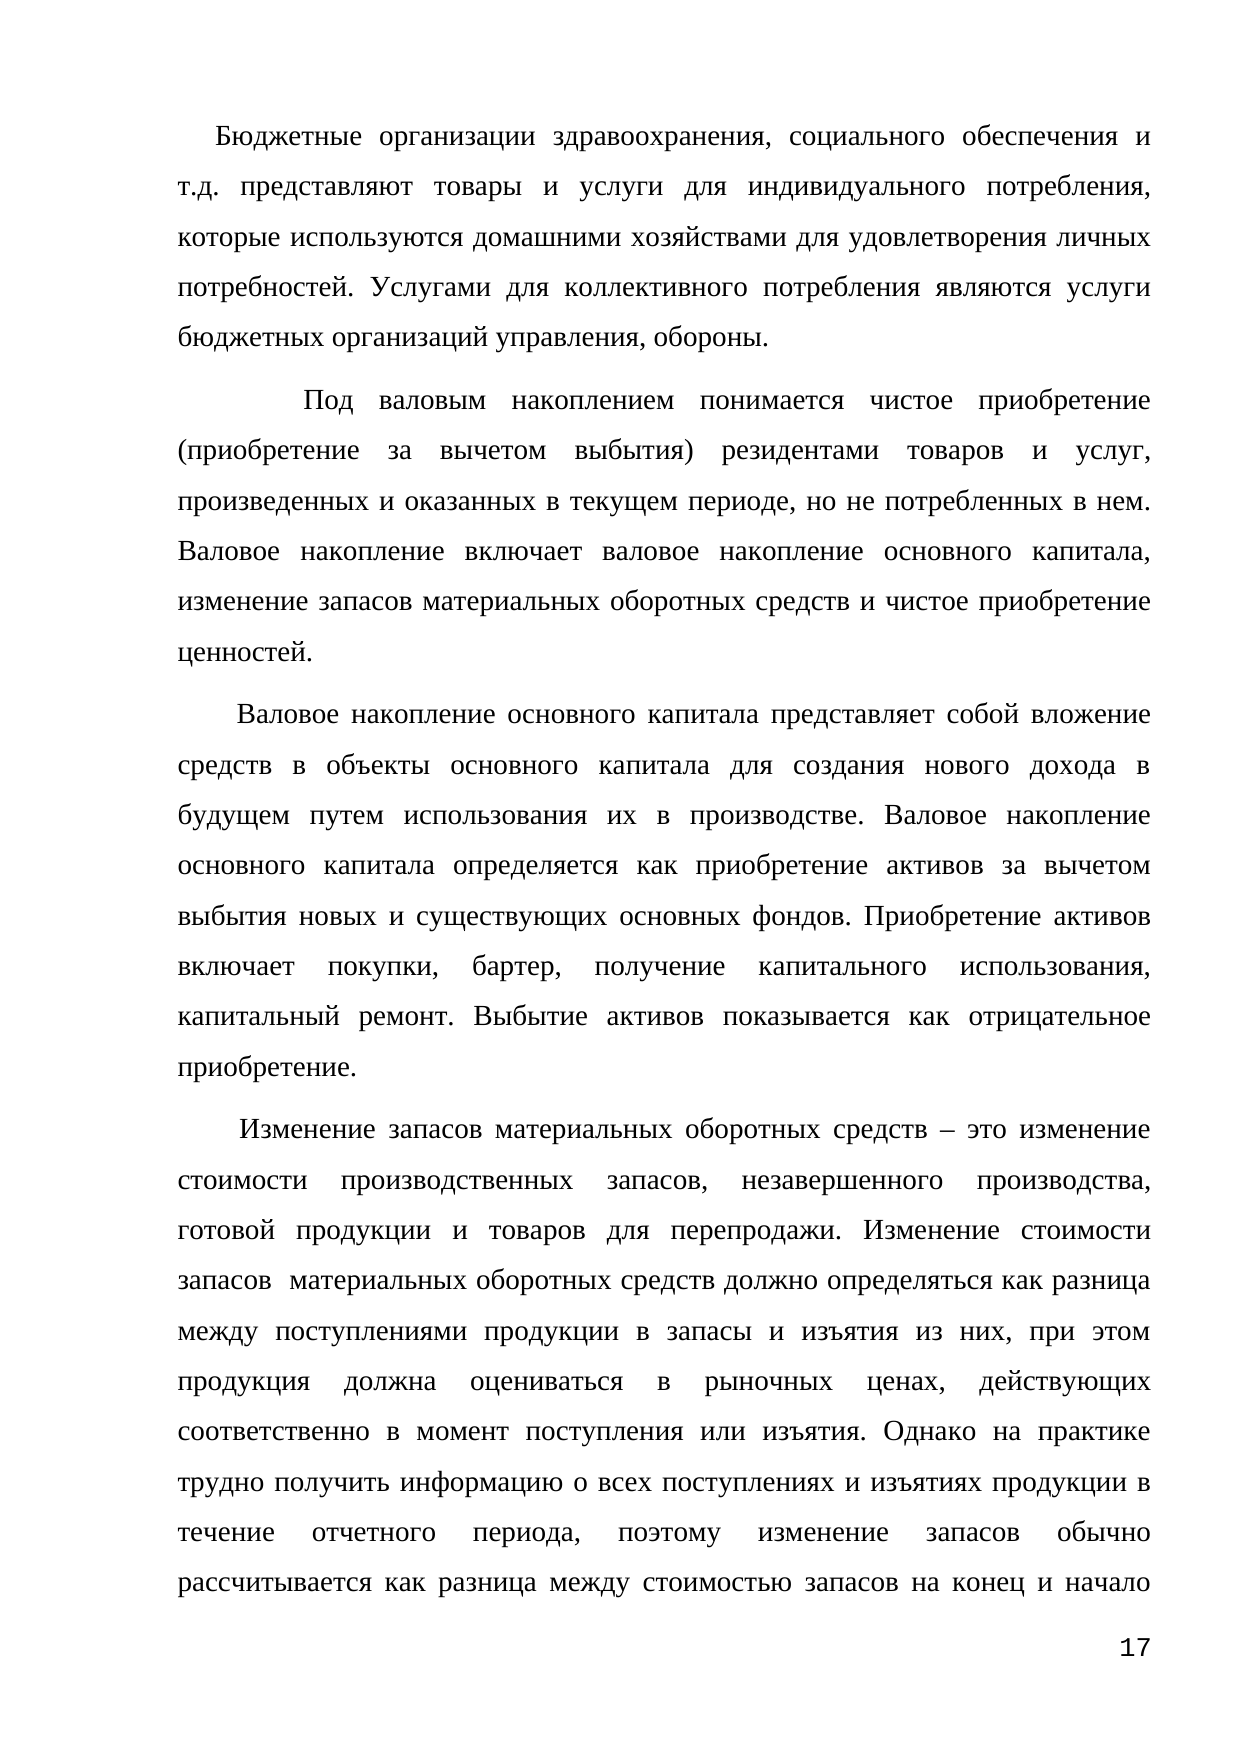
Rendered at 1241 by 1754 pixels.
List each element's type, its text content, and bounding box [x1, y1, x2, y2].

text Валовое накопление основного капитала представляет собой вложение средств в объекты основного капитала для создания нового дохода в будущем путем использования их в производстве. Валовое накопление основного капитала определяется как приобретение активов за вычетом выбытия новых и существующих основных фондов. Приобретение активов включает покупки, бартер, получение капитального использования, капитальный ремонт. Выбытие активов показывается как отрицательное приобретение. [177, 697, 1152, 1082]
text Под валовым накоплением понимается чистое приобретение (приобретение за вычетом выбытия) резидентами товаров и услуг, произведенных и оказанных в текущем периоде, но не потребленных в нем. Валовое накопление включает валовое накопление основного капитала, изменение запасов материальных оборотных средств и чистое приобретение ценностей. [177, 382, 1152, 667]
text Бюджетные организации здравоохранения, социального обеспечения и т.д. представляют товары и услуги для индивидуального потребления, которые используются домашними хозяйствами для удовлетворения личных потребностей. Услугами для коллективного потребления являются услуги бюджетных организаций управления, обороны. [177, 118, 1152, 353]
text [177, 1112, 1152, 1598]
